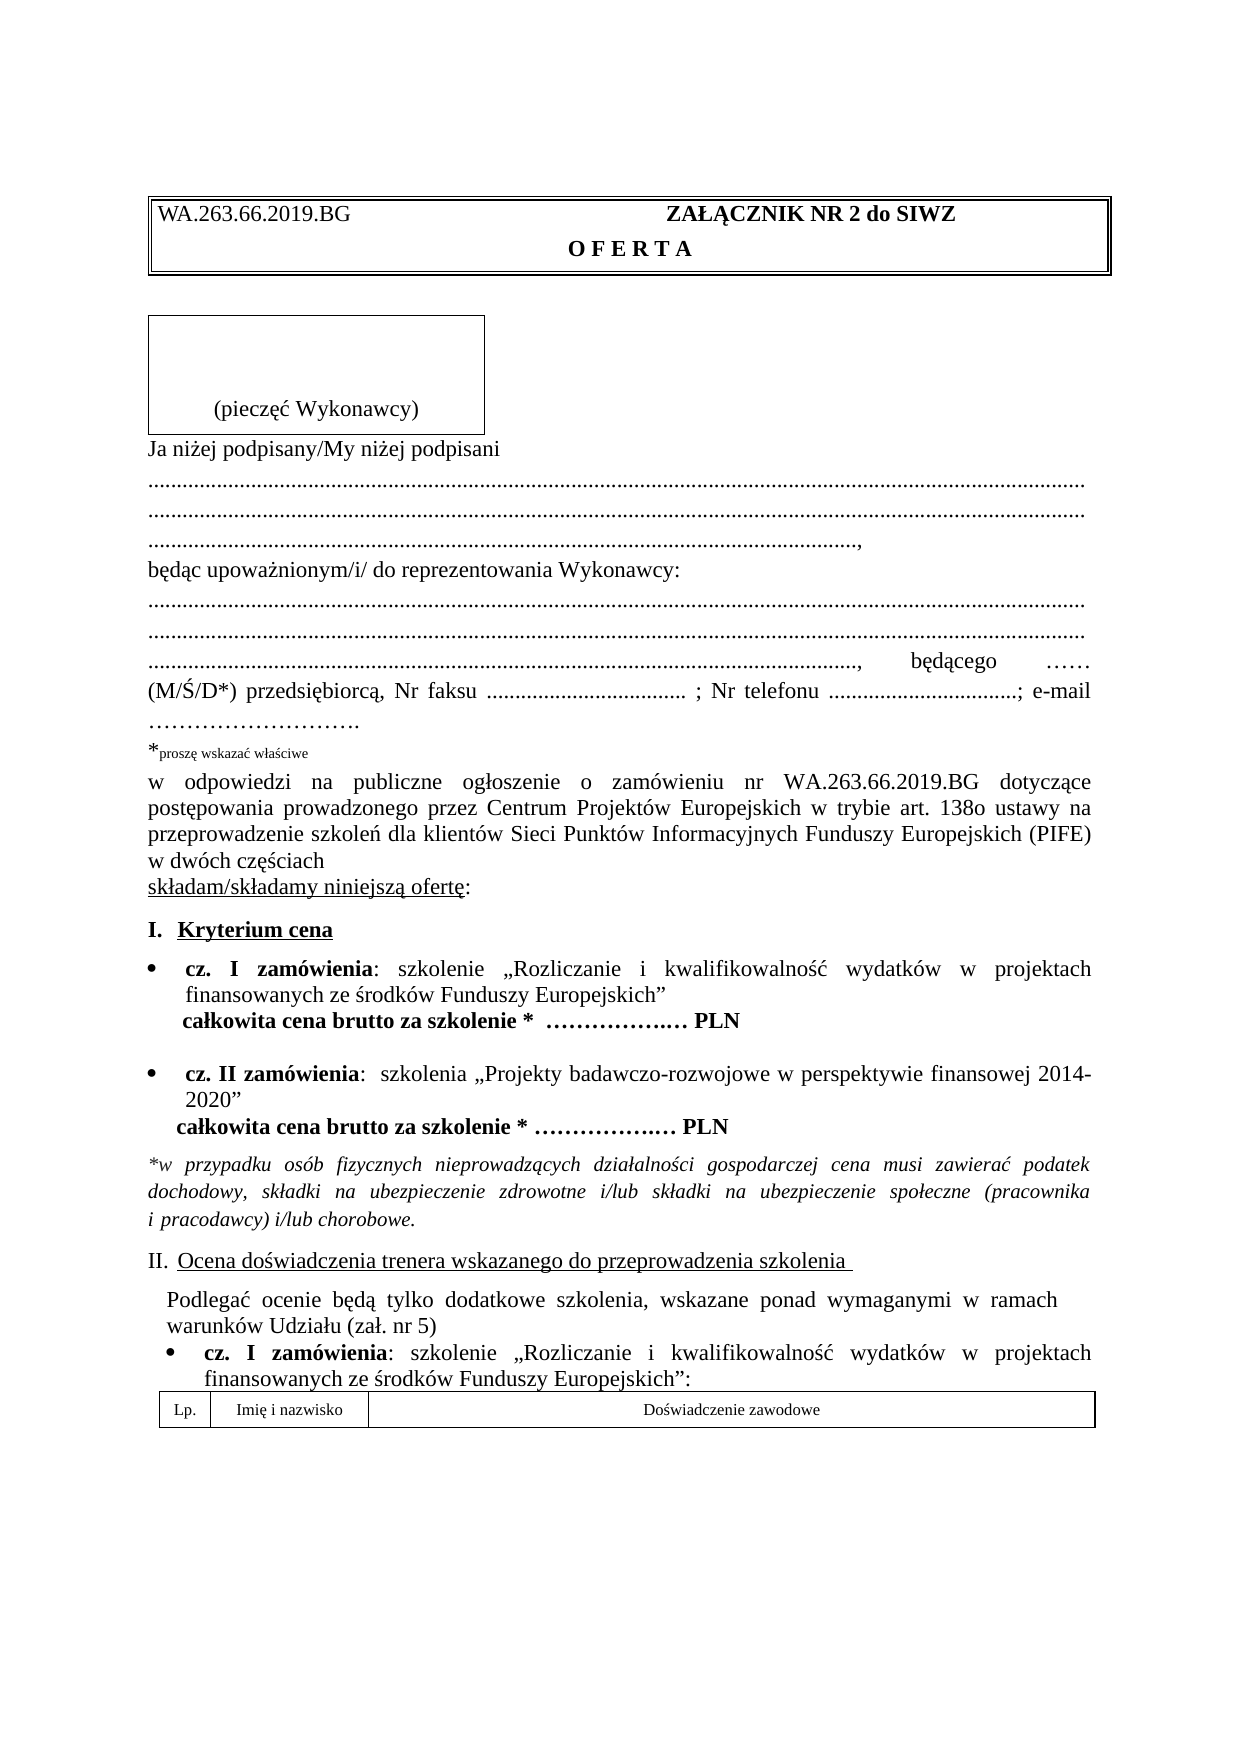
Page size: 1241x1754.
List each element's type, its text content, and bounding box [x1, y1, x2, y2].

table_header WA.263.66.2019.BG ZAŁĄCZNIK NR 2 do SIWZ [152, 201, 1107, 235]
text całkowita cena brutto za szkolenie * …………….… PLN [148, 1007, 1093, 1034]
list cz. I zamówienia: szkolenie „Rozliczanie i kwalifikowalność wydatków w projektach finansowanych ze środków Funduszy Europejskich” [148, 955, 1093, 1007]
table_header Lp. [160, 1392, 210, 1427]
text będąc upoważnionym/i/ do reprezentowania Wykonawcy: [148, 556, 1093, 583]
text *w przypadku osób fizycznych nieprowadzących działalności gospodarczej cena musi zawierać podatek dochodowy, składki na ubezpieczenie zdrowotne i/lub składki na ubezpieczenie społeczne (pracownika i pracodawcy) i/lub chorobowe. [148, 1152, 1093, 1231]
list cz. I zamówienia: szkolenie „Rozliczanie i kwalifikowalność wydatków w projektach finansowanych ze środków Funduszy Europejskich”: [166, 1338, 1093, 1391]
text Ja niżej podpisany/My niżej podpisani [148, 435, 1093, 462]
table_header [211, 1392, 368, 1427]
table_header (pieczęć Wykonawcy) [149, 316, 484, 434]
text *proszę wskazać właściwe [148, 737, 1093, 764]
text ...................................................................................................................................................................................................................................................................................................................................................................................................................................................................., będącego …… (M/Ś/D*) przedsiębiorcą, Nr faksu ................................... ; Nr telefonu .................................; e-mail ………………………. [148, 586, 1093, 734]
text całkowita cena brutto za szkolenie * …………….… PLN [148, 1113, 1093, 1139]
text ...................................................................................................................................................................................................................................................................................................................................................................................................................................................................., [148, 466, 1093, 552]
table_header Doświadczenie zawodowe [369, 1392, 1094, 1427]
list cz. II zamówienia: szkolenia „Projekty badawczo-rozwojowe w perspektywie finansowej 2014-2020” [148, 1060, 1093, 1113]
text składam/składamy niniejszą ofertę: [148, 873, 1093, 899]
text Podlegać ocenie będą tylko dodatkowe szkolenia, wskazane ponad wymaganymi w ramach warunków Udziału (zał. nr 5) [166, 1286, 1093, 1338]
list Kryterium cena [148, 916, 1093, 942]
table_cell O F E R T A [152, 235, 1107, 271]
text w odpowiedzi na publiczne ogłoszenie o zamówieniu nr WA.263.66.2019.BG dotyczące postępowania prowadzonego przez Centrum Projektów Europejskich w trybie art. 138o ustawy na przeprowadzenie szkoleń dla klientów Sieci Punktów Informacyjnych Funduszy Europejskich (PIFE) w dwóch częściach [148, 768, 1093, 873]
list Ocena doświadczenia trenera wskazanego do przeprowadzenia szkolenia [148, 1247, 1093, 1273]
